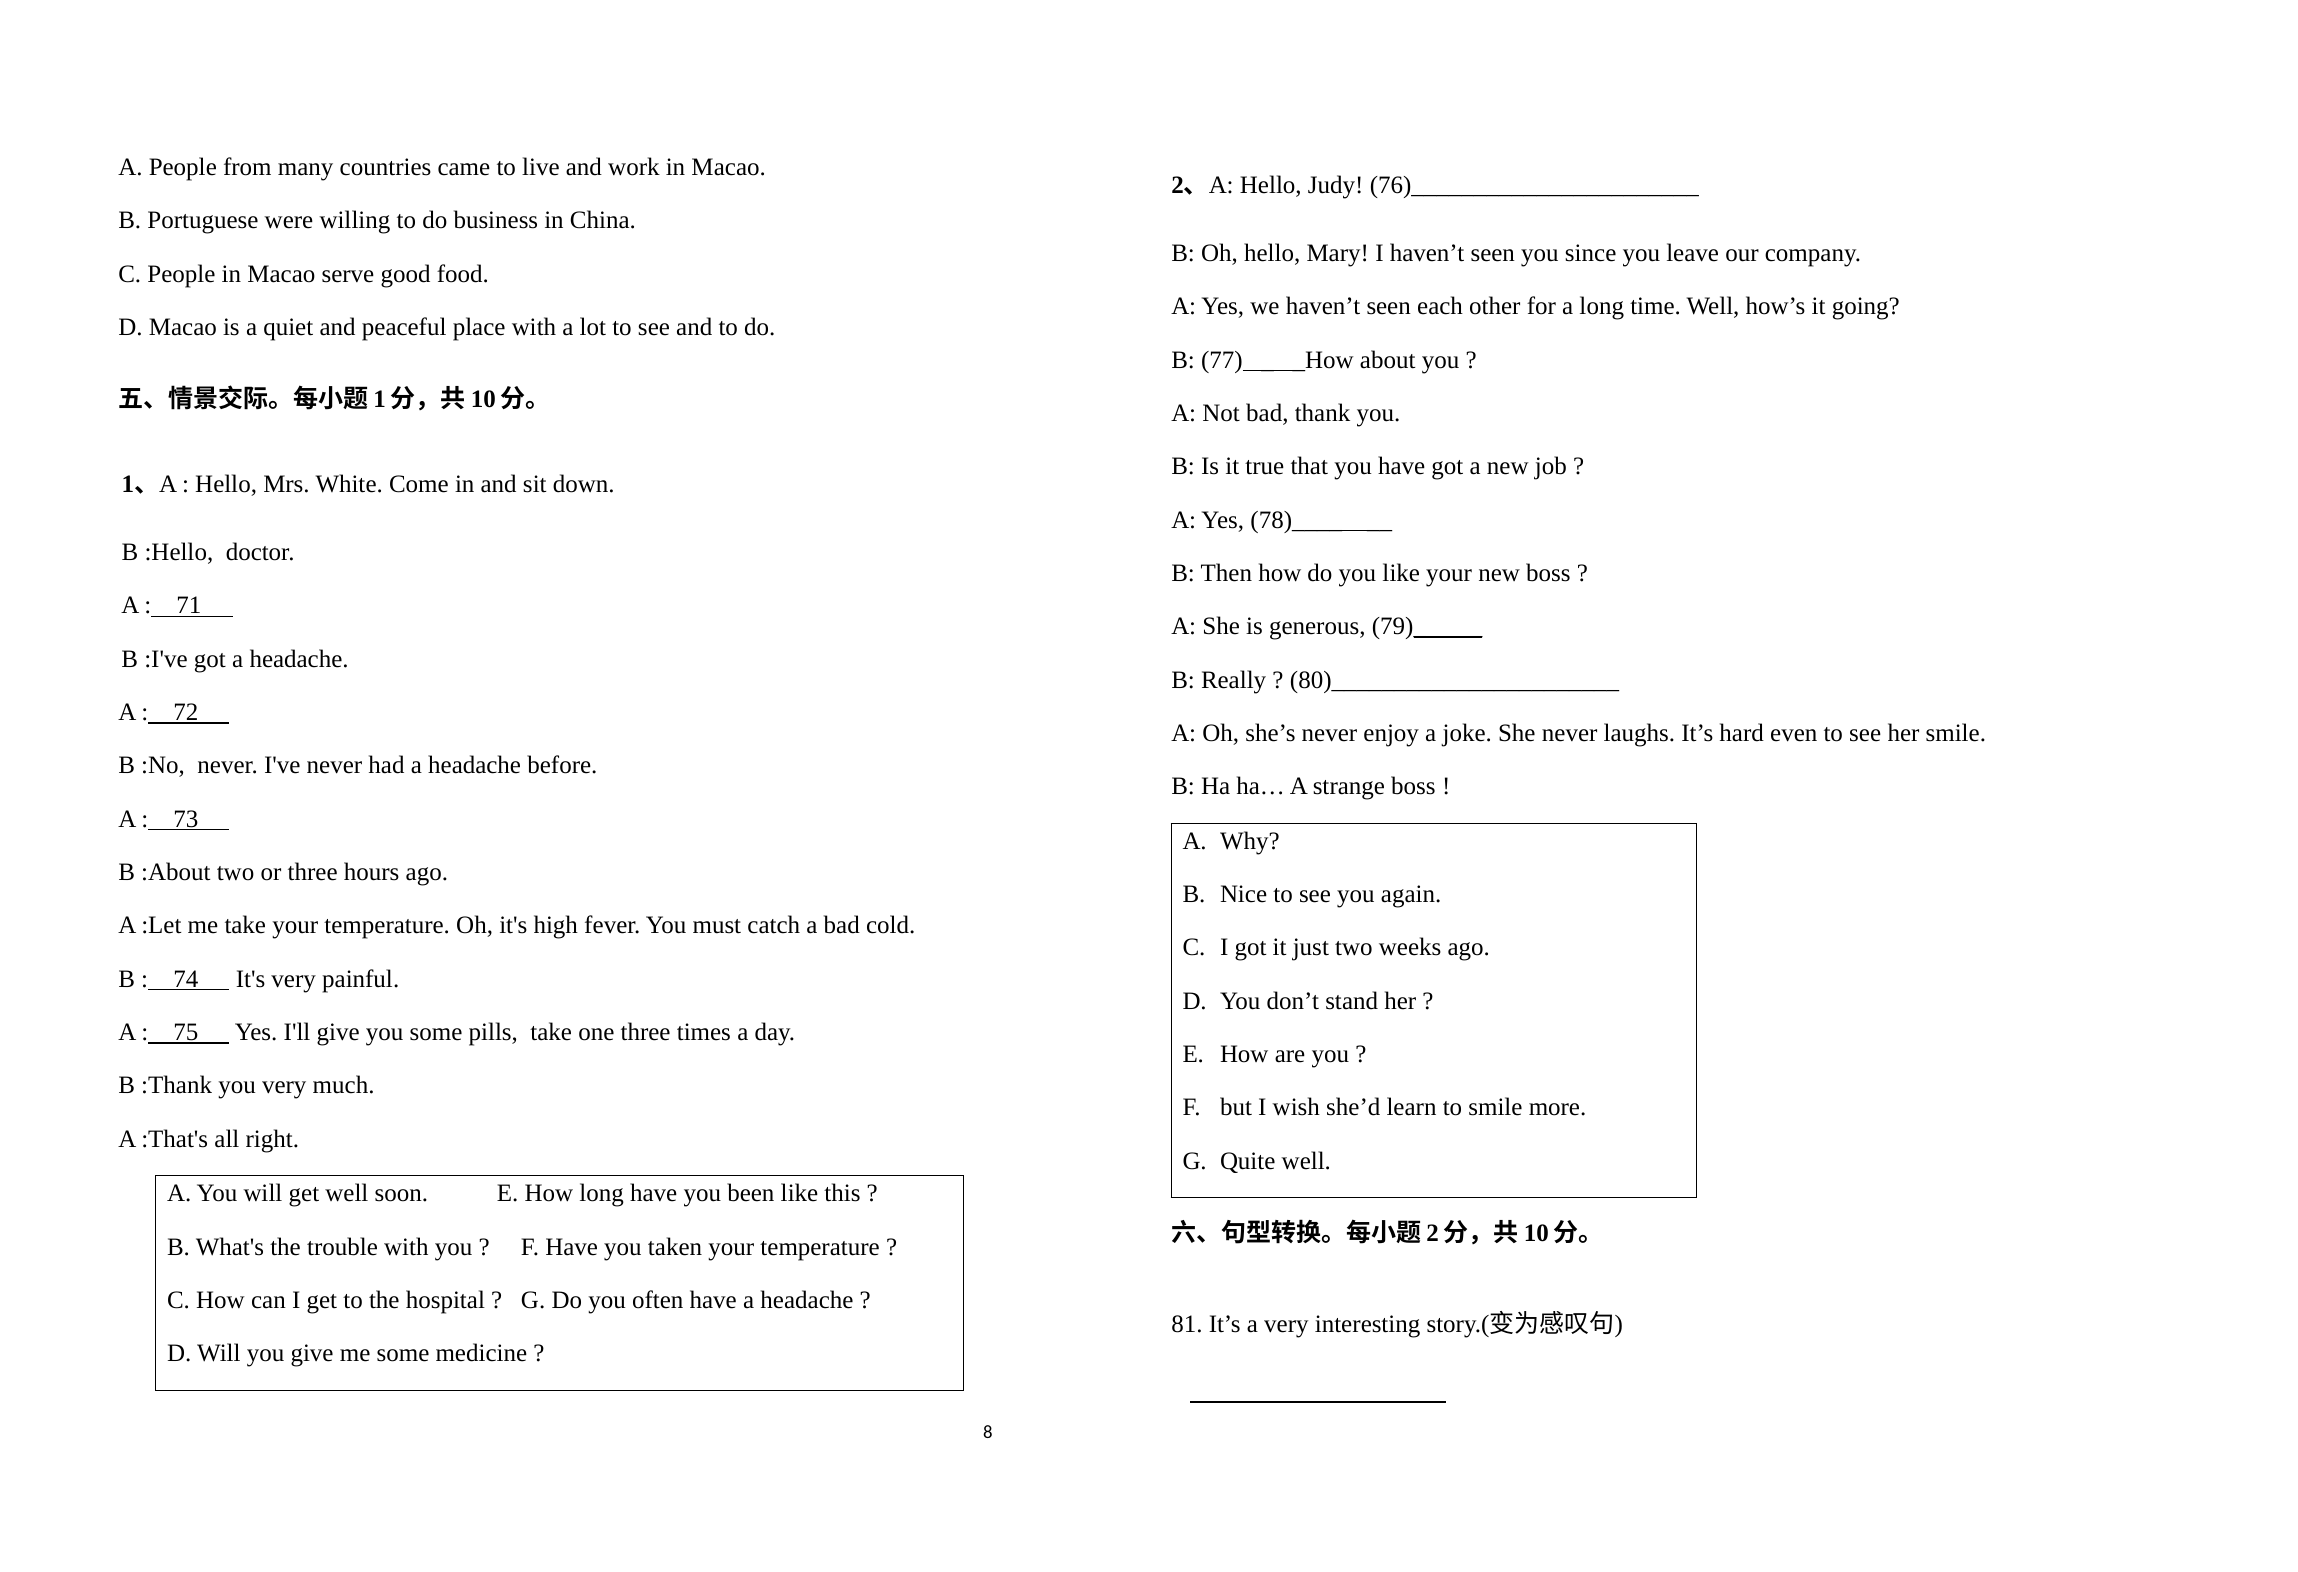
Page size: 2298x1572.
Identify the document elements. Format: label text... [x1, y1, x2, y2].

text A :That's all right. [118, 1122, 1127, 1154]
text B :About two or three hours ago. [118, 855, 1127, 888]
text B :Thank you very much. [118, 1069, 1127, 1101]
text 81. It’s a very interesting story.(变为感叹句) [1171, 1289, 2147, 1354]
text B: Oh, hello, Mary! I haven’t seen you since you leave our company. [1171, 236, 2147, 269]
list C. People in Macao serve good food. [118, 257, 1127, 289]
text A: She is generous, (79)_ _ [1171, 609, 2147, 642]
text A : 75 Yes. I'll give you some pills, take one three times a day. [118, 1015, 1127, 1048]
text A : 73 [118, 802, 1127, 834]
list B. Portuguese were willing to do business in China. [118, 204, 1127, 236]
text 六、句型转换。每小题2分，共10分。 [1171, 1198, 2147, 1263]
table_header A. You will get well soon. E. How long have you been like this ? B. What's the trouble with you ? F. Have you taken your temperature ? C. How can I get to the hospital ? G. Do you often have a headache ? D. Will you give me some medicine ? [156, 1176, 963, 1390]
text B : 74 It's very painful. [118, 962, 1127, 994]
text B: Really ? (80)_______________________ [1171, 663, 2147, 695]
text B :I've got a headache. [121, 642, 1127, 674]
text B: Is it true that you have got a new job ? [1171, 449, 2147, 482]
text A: Not bad, thank you. [1171, 396, 2147, 429]
table_header Why? Nice to see you again. I got it just two weeks ago. You don’t stand her ? How are you ? but I wish she’d learn to smile more. Quite well. [1172, 824, 1696, 1197]
text B: Then how do you like your new boss ? [1171, 556, 2147, 589]
text A: Yes, (78)____ __ [1171, 503, 2147, 535]
text B :Hello, doctor. [121, 535, 1127, 568]
list D. Macao is a quiet and peaceful place with a lot to see and to do. [118, 310, 1127, 343]
list A. People from many countries came to live and work in Macao. [118, 150, 1127, 183]
text A: Yes, we haven’t seen each other for a long time. Well, how’s it going? [1171, 289, 2147, 322]
text B: Ha ha… A strange boss ! [1171, 769, 2147, 802]
text A : 72 [118, 695, 1127, 728]
text A :Let me take your temperature. Oh, it's high fever. You must catch a bad cold. [118, 909, 1127, 941]
text B :No, never. I've never had a headache before. [118, 749, 1127, 781]
text 1、A : Hello, Mrs. White. Come in and sit down. [121, 449, 1127, 514]
text 2、A: Hello, Judy! (76)_______________________ [1171, 150, 2147, 215]
text B: (77) _ _How about you ? [1171, 343, 2147, 375]
text A : 71 [121, 589, 1127, 621]
text A: Oh, she’s never enjoy a joke. She never laughs. It’s hard even to see her smile. [1171, 716, 2147, 749]
text 五、情景交际。每小题1分，共10分。 [118, 364, 1127, 429]
